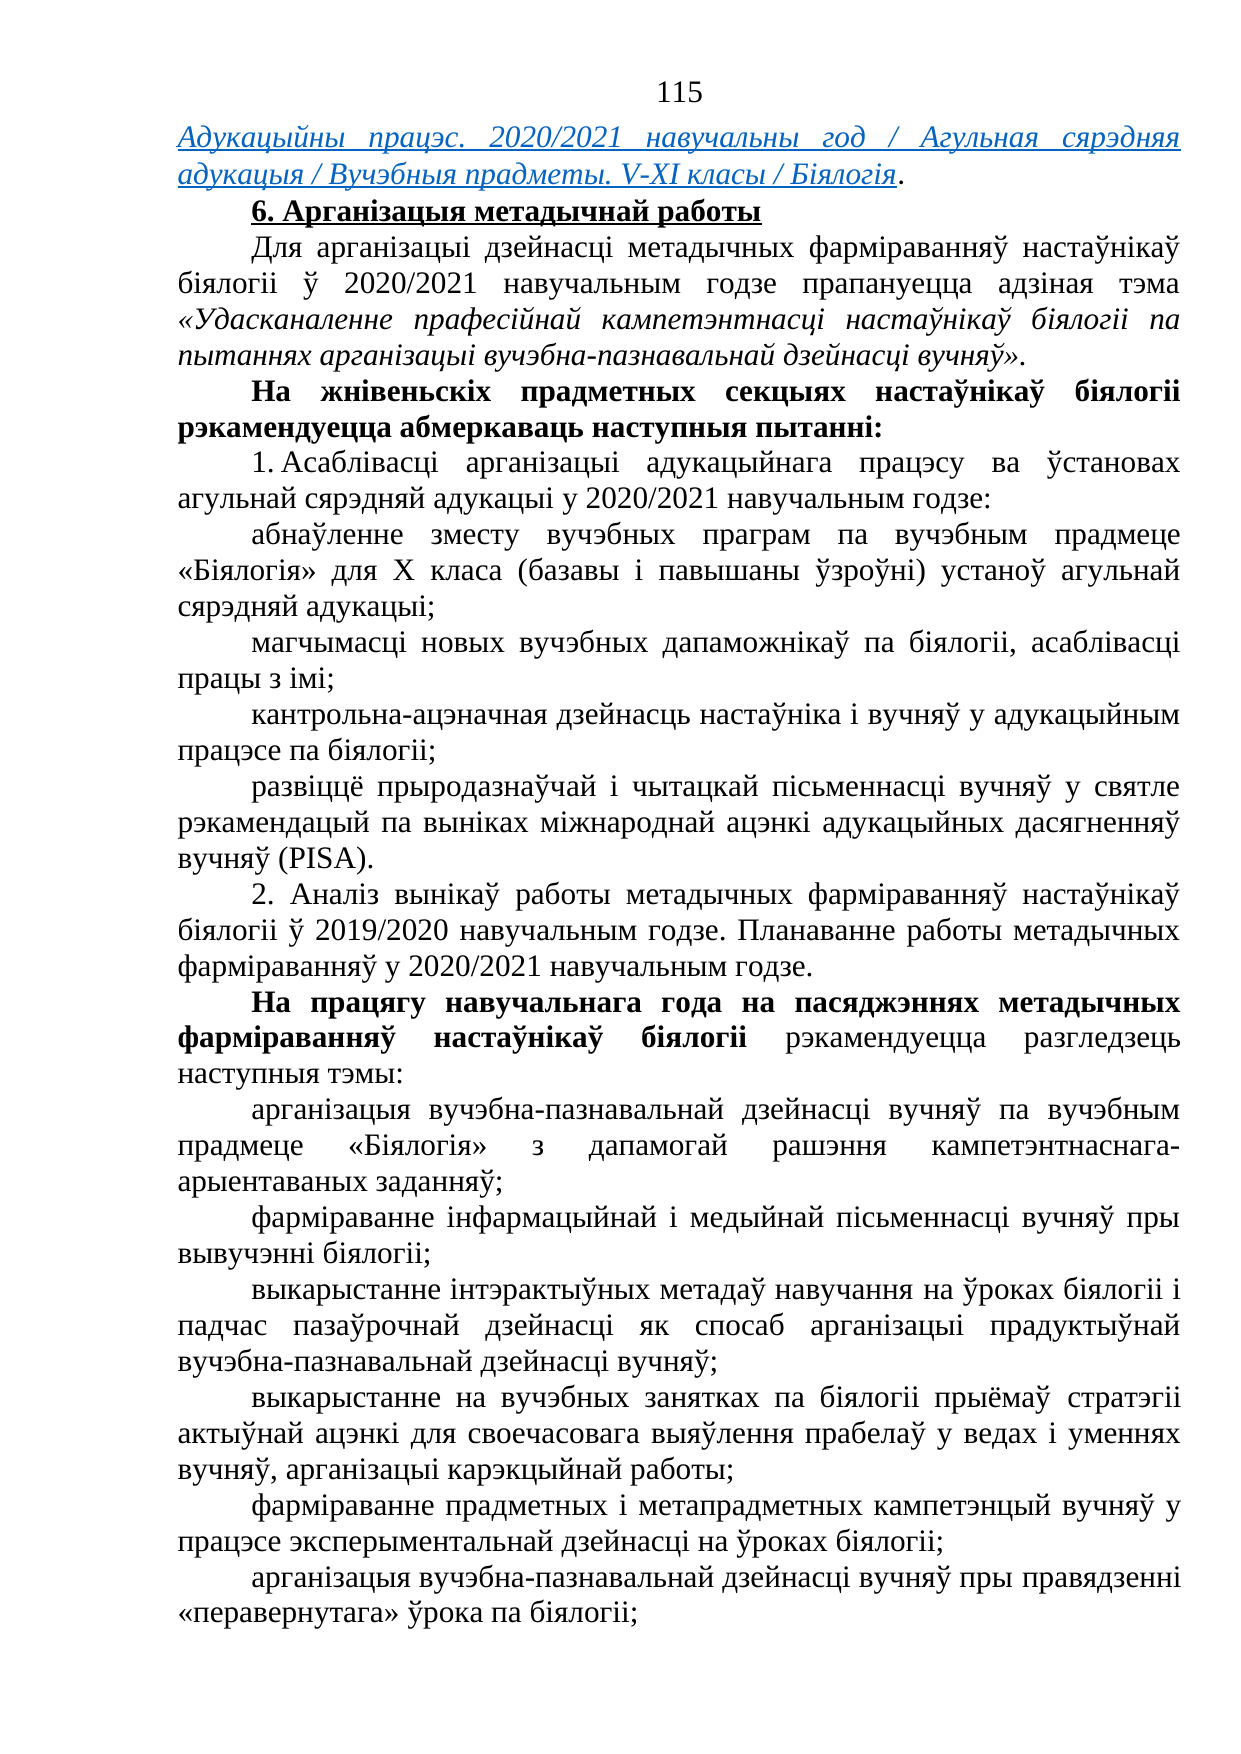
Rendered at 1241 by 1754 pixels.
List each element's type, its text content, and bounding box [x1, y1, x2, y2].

text абнаўленне зместу вучэбных праграм па вучэбным прадмеце «Біялогія» для Х класа (базавы і павышаны ўзроўні) устаноў агульнай сярэдняй адукацыі; [177, 516, 1181, 623]
list Асаблівасці арганізацыі адукацыйнага працэсу ва ўстановах агульнай сярэдняй адукацыі у 2020/2021 навучальным годзе: [177, 444, 1181, 516]
text выкарыстанне інтэрактыўных метадаў навучання на ўроках біялогіі і падчас пазаўрочнай дзейнасці як спосаб арганізацыі прадуктыўнай вучэбна-пазнавальнай дзейнасці вучняў; [177, 1270, 1181, 1378]
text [177, 118, 1181, 149]
text 6. Арганізацыя метадычнай работы [177, 192, 1181, 228]
text фарміраванне інфармацыйнай і медыйнай пісьменнасці вучняў пры вывучэнні біялогіі; [177, 1198, 1181, 1270]
text развіццё прыродазнаўчай і чытацкай пісьменнасці вучняў у святле рэкамендацый па выніках міжнароднай ацэнкі адукацыйных дасягненняў вучняў (PISA). [177, 767, 1181, 875]
text кантрольна-ацэначная дзейнасць настаўніка і вучняў у адукацыйным працэсе па біялогіі; [177, 695, 1181, 767]
text выкарыстанне на вучэбных занятках па біялогіі прыёмаў стратэгіі актыўнай ацэнкі для своечасовага выяўлення прабелаў у ведах і уменнях вучняў, арганізацыі карэкцыйнай работы; [177, 1378, 1181, 1486]
text 2. Аналіз вынікаў работы метадычных фарміраванняў настаўнікаў біялогіі ў 2019/2020 навучальным годзе. Планаванне работы метадычных фарміраванняў у 2020/2021 навучальным годзе. [177, 875, 1181, 983]
text фарміраванне прадметных і метапрадметных кампетэнцый вучняў у працэсе эксперыментальнай дзейнасці на ўроках біялогіі; [177, 1486, 1181, 1558]
text На працягу навучальнага года на пасяджэннях метадычных фарміраванняў настаўнікаў біялогіі рэкамендуецца разгледзець наступныя тэмы: [177, 983, 1181, 1091]
text арганізацыя вучэбна-пазнавальнай дзейнасці вучняў пры правядзенні «перавернутага» ўрока па біялогіі; [177, 1558, 1181, 1630]
text На жнівеньскіх прадметных секцыях настаўнікаў біялогіі рэкамендуецца абмеркаваць наступныя пытанні: [177, 372, 1181, 444]
text арганізацыя вучэбна-пазнавальнай дзейнасці вучняў па вучэбным прадмеце «Біялогія» з дапамогай рашэння кампетэнтнаснага-арыентаваных заданняў; [177, 1091, 1181, 1198]
text Для арганізацыі дзейнасці метадычных фарміраванняў настаўнікаў біялогіі ў 2020/2021 навучальным годзе прапануецца адзіная тэма «Удасканаленне прафесійнай кампетэнтнасці настаўнікаў біялогіі па пытаннях арганізацыі вучэбна-пазнавальнай дзейнасці вучняў». [177, 228, 1181, 372]
text магчымасці новых вучэбных дапаможнікаў па біялогіі, асаблівасці працы з імі; [177, 623, 1181, 695]
